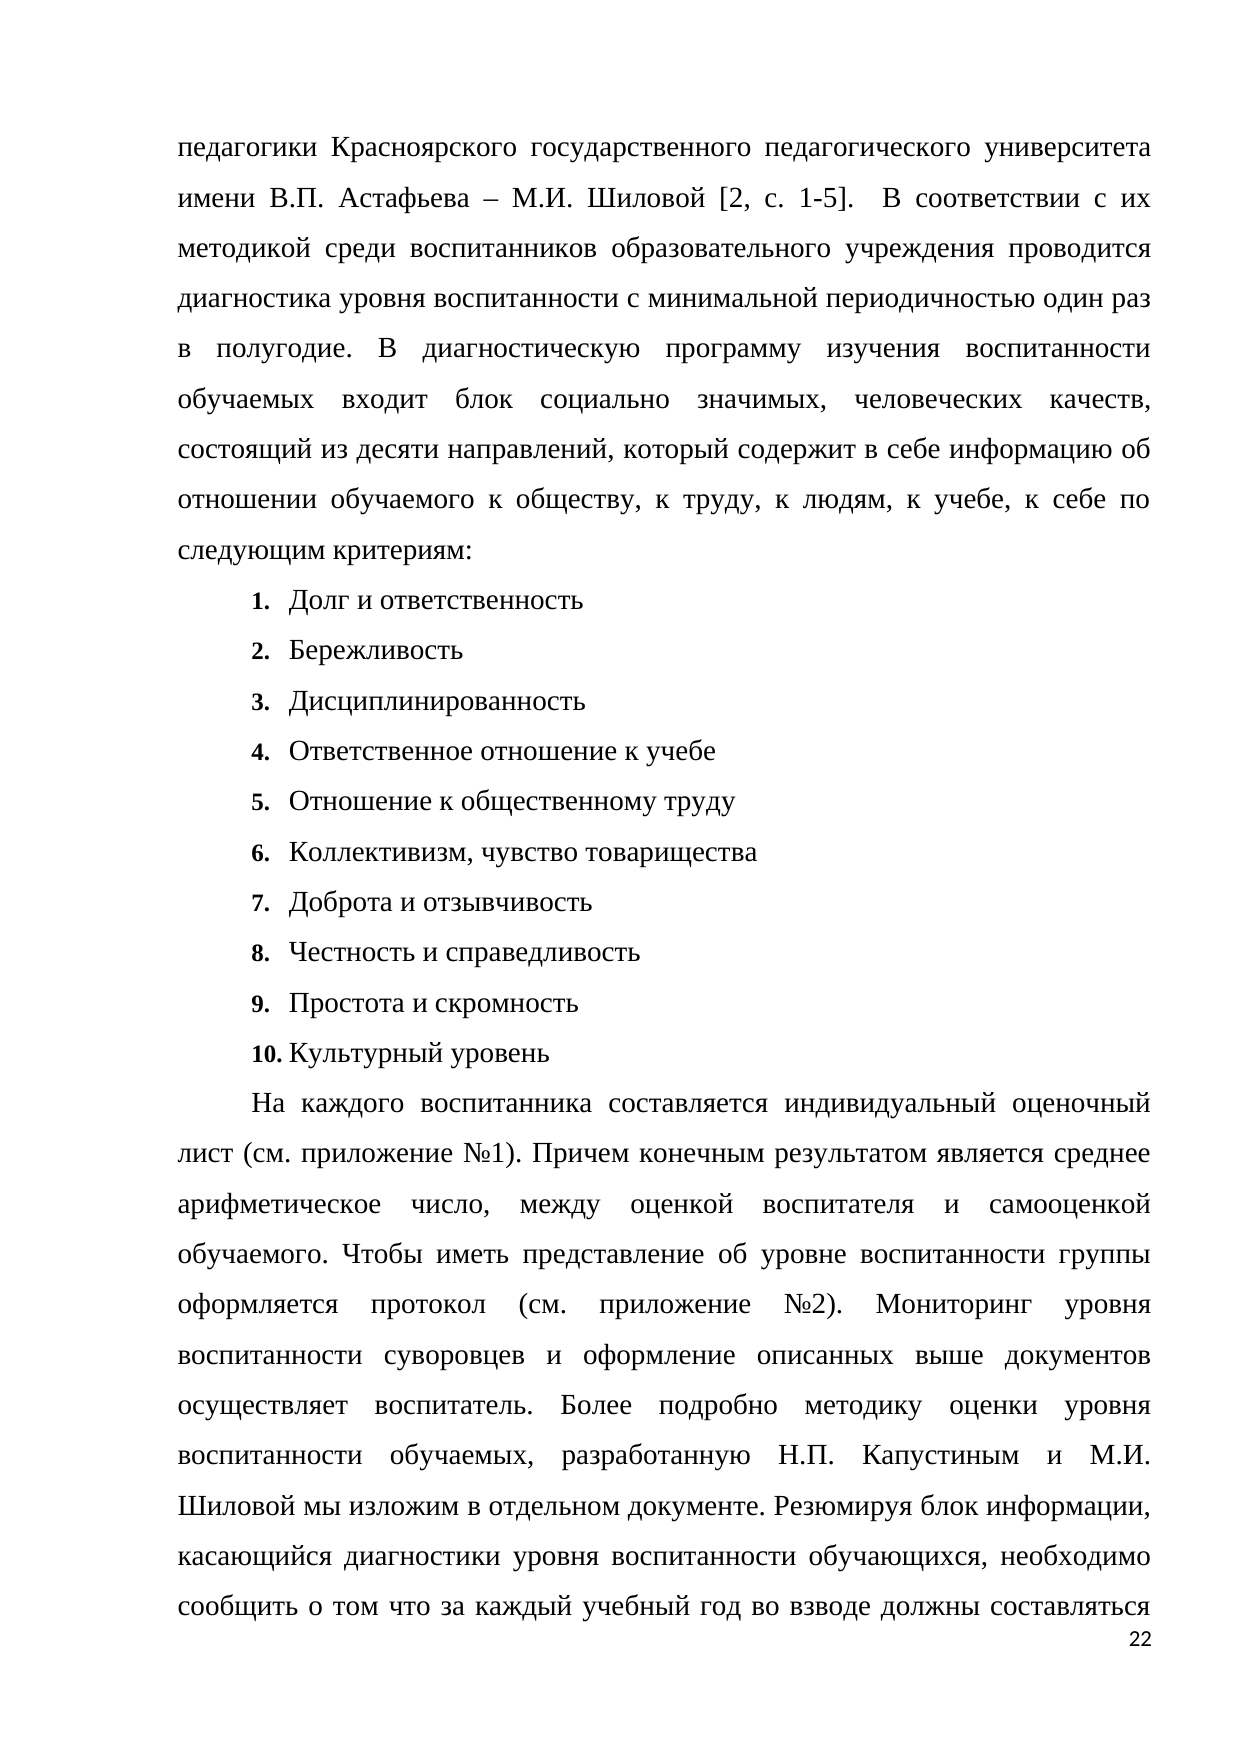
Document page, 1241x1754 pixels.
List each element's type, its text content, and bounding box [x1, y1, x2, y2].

list Простота и скромность [251, 985, 1152, 1018]
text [177, 129, 1152, 565]
list Ответственное отношение к учебе [251, 733, 1152, 767]
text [177, 1085, 1152, 1622]
list Бережливость [251, 632, 1152, 666]
list Долг и ответственность [251, 582, 1152, 616]
list Коллективизм, чувство товарищества [251, 834, 1152, 867]
list Дисциплинированность [251, 683, 1152, 716]
list Доброта и отзывчивость [251, 884, 1152, 918]
list Культурный уровень [251, 1035, 1152, 1068]
list Отношение к общественному труду [251, 783, 1152, 817]
list Честность и справедливость [251, 934, 1152, 968]
